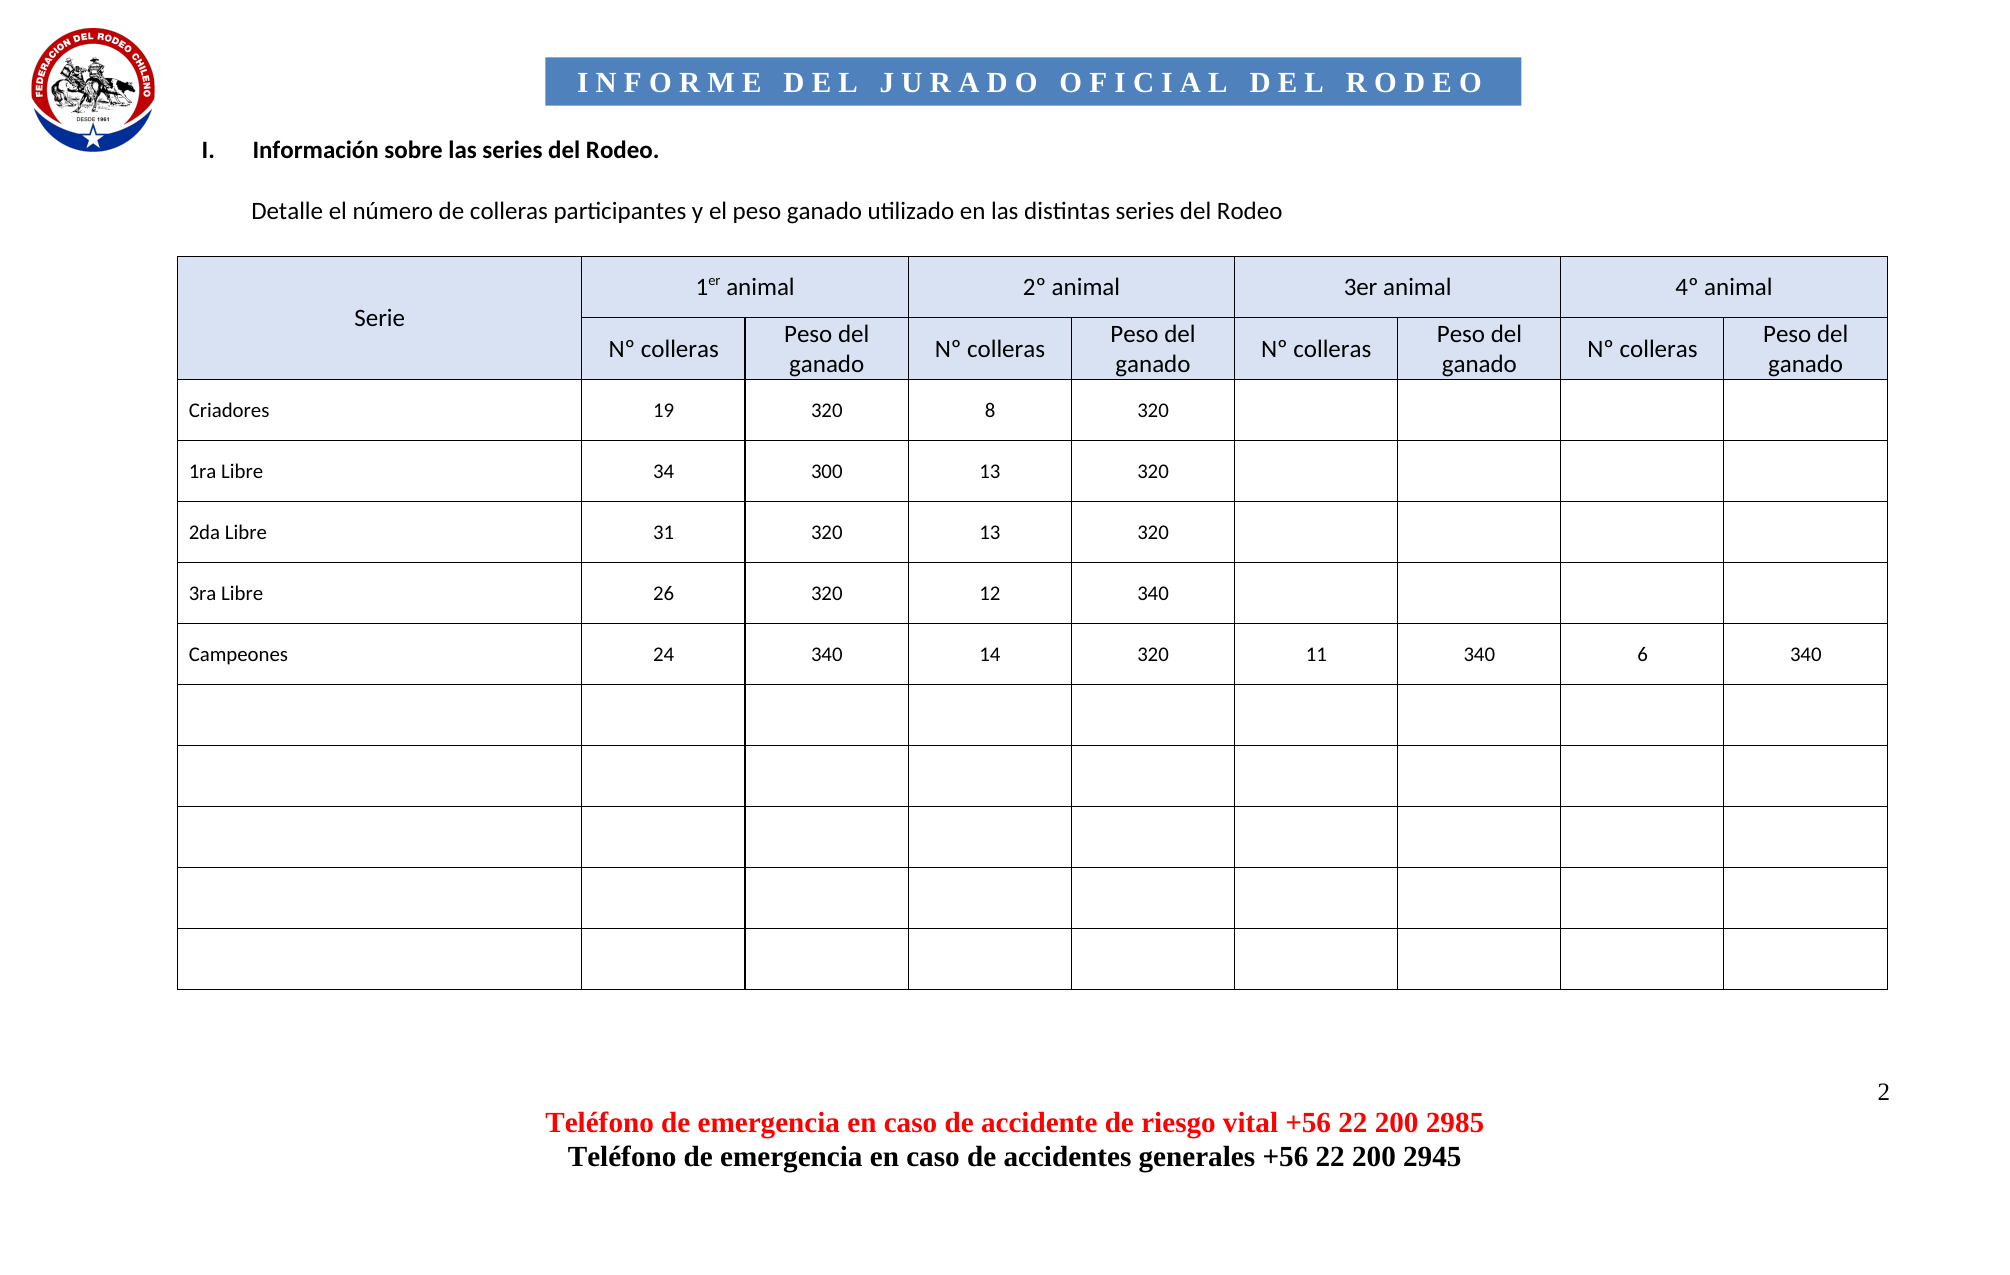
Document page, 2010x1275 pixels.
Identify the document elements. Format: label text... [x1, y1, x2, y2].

table_cell 24 [582, 624, 744, 684]
table_cell [1724, 502, 1887, 562]
table_cell [1398, 746, 1560, 806]
table_cell 300 [746, 441, 908, 501]
text Detalle el número de colleras participantes y el peso ganado utilizado en las distintas series del Rodeo [177, 195, 1890, 225]
table_cell Nº colleras [909, 318, 1071, 379]
table_cell 320 [1072, 380, 1234, 440]
table_cell [1235, 929, 1397, 989]
table_cell Campeones [178, 624, 581, 684]
table_cell [1724, 685, 1887, 745]
table_cell [1398, 868, 1560, 928]
table_cell [1072, 929, 1234, 989]
table_header 1er animal [582, 257, 908, 317]
table_cell [1724, 441, 1887, 501]
table_cell [1072, 685, 1234, 745]
table_cell [1398, 502, 1560, 562]
table_cell [582, 868, 744, 928]
list Información sobre las series del Rodeo. [215, 134, 1890, 164]
table_cell [1724, 868, 1887, 928]
table_cell [909, 685, 1071, 745]
table_cell 31 [582, 502, 744, 562]
table_header 3er animal [1235, 257, 1560, 317]
table_cell [1235, 441, 1397, 501]
table_cell [746, 807, 908, 867]
table_cell [1561, 746, 1723, 806]
table_cell Nº colleras [1235, 318, 1397, 379]
table_cell [1072, 868, 1234, 928]
table_cell [746, 929, 908, 989]
table_cell Peso del ganado [1072, 318, 1234, 379]
table_cell [178, 685, 581, 745]
table_cell [582, 807, 744, 867]
table_cell 340 [746, 624, 908, 684]
table_cell Peso del ganado [1398, 318, 1560, 379]
table_cell [1235, 563, 1397, 623]
table_cell 320 [1072, 624, 1234, 684]
table_cell [1398, 563, 1560, 623]
table_cell [909, 807, 1071, 867]
table_cell 26 [582, 563, 744, 623]
table_cell [1235, 380, 1397, 440]
table_cell 340 [1724, 624, 1887, 684]
table_cell Nº colleras [582, 318, 744, 379]
table_cell 13 [909, 502, 1071, 562]
table_cell Nº colleras [1561, 318, 1723, 379]
table_cell 320 [746, 502, 908, 562]
table_cell [1398, 807, 1560, 867]
table_cell [1072, 807, 1234, 867]
table_cell [582, 746, 744, 806]
table_cell [1561, 868, 1723, 928]
table_cell [746, 746, 908, 806]
table_cell [746, 868, 908, 928]
table_cell 3ra Libre [178, 563, 581, 623]
table_cell [1561, 502, 1723, 562]
table_cell [1235, 807, 1397, 867]
table_cell [1235, 685, 1397, 745]
table_cell [1398, 380, 1560, 440]
table_cell [178, 807, 581, 867]
table_cell [1724, 807, 1887, 867]
table_cell Criadores [178, 380, 581, 440]
table_cell [1561, 563, 1723, 623]
table_cell Peso del ganado [746, 318, 908, 379]
table_cell 14 [909, 624, 1071, 684]
table_cell [1724, 929, 1887, 989]
table_cell 19 [582, 380, 744, 440]
table_cell [178, 868, 581, 928]
table_cell 320 [746, 380, 908, 440]
table_header Serie [178, 257, 581, 379]
table_cell [1235, 746, 1397, 806]
table_cell [1561, 807, 1723, 867]
table_cell 8 [909, 380, 1071, 440]
table_cell [1561, 929, 1723, 989]
table_cell 320 [746, 563, 908, 623]
table_header 4º animal [1561, 257, 1887, 317]
table_cell [1235, 502, 1397, 562]
table_cell [582, 929, 744, 989]
table_cell [909, 868, 1071, 928]
table_cell 320 [1072, 502, 1234, 562]
table_cell 320 [1072, 441, 1234, 501]
table_cell [1235, 868, 1397, 928]
table_cell [178, 929, 581, 989]
table_cell [1724, 563, 1887, 623]
table_header 2º animal [909, 257, 1234, 317]
table_cell 12 [909, 563, 1071, 623]
table_cell [178, 746, 581, 806]
table_cell [1561, 380, 1723, 440]
table_cell [582, 685, 744, 745]
table_cell [746, 685, 908, 745]
table_cell 340 [1398, 624, 1560, 684]
table_cell [1072, 746, 1234, 806]
table_cell 340 [1072, 563, 1234, 623]
table_cell [1724, 746, 1887, 806]
table_cell 2da Libre [178, 502, 581, 562]
table_cell [909, 929, 1071, 989]
table_cell 34 [582, 441, 744, 501]
table_cell 1ra Libre [178, 441, 581, 501]
table_cell 11 [1235, 624, 1397, 684]
table_cell 6 [1561, 624, 1723, 684]
table_cell [1724, 380, 1887, 440]
table_cell [1398, 441, 1560, 501]
table_cell [1398, 685, 1560, 745]
table_cell [909, 746, 1071, 806]
table_cell [1398, 929, 1560, 989]
table_cell [1561, 685, 1723, 745]
table_cell [1561, 441, 1723, 501]
picture [31, 28, 155, 152]
table_cell Peso del ganado [1724, 318, 1887, 379]
table_cell 13 [909, 441, 1071, 501]
